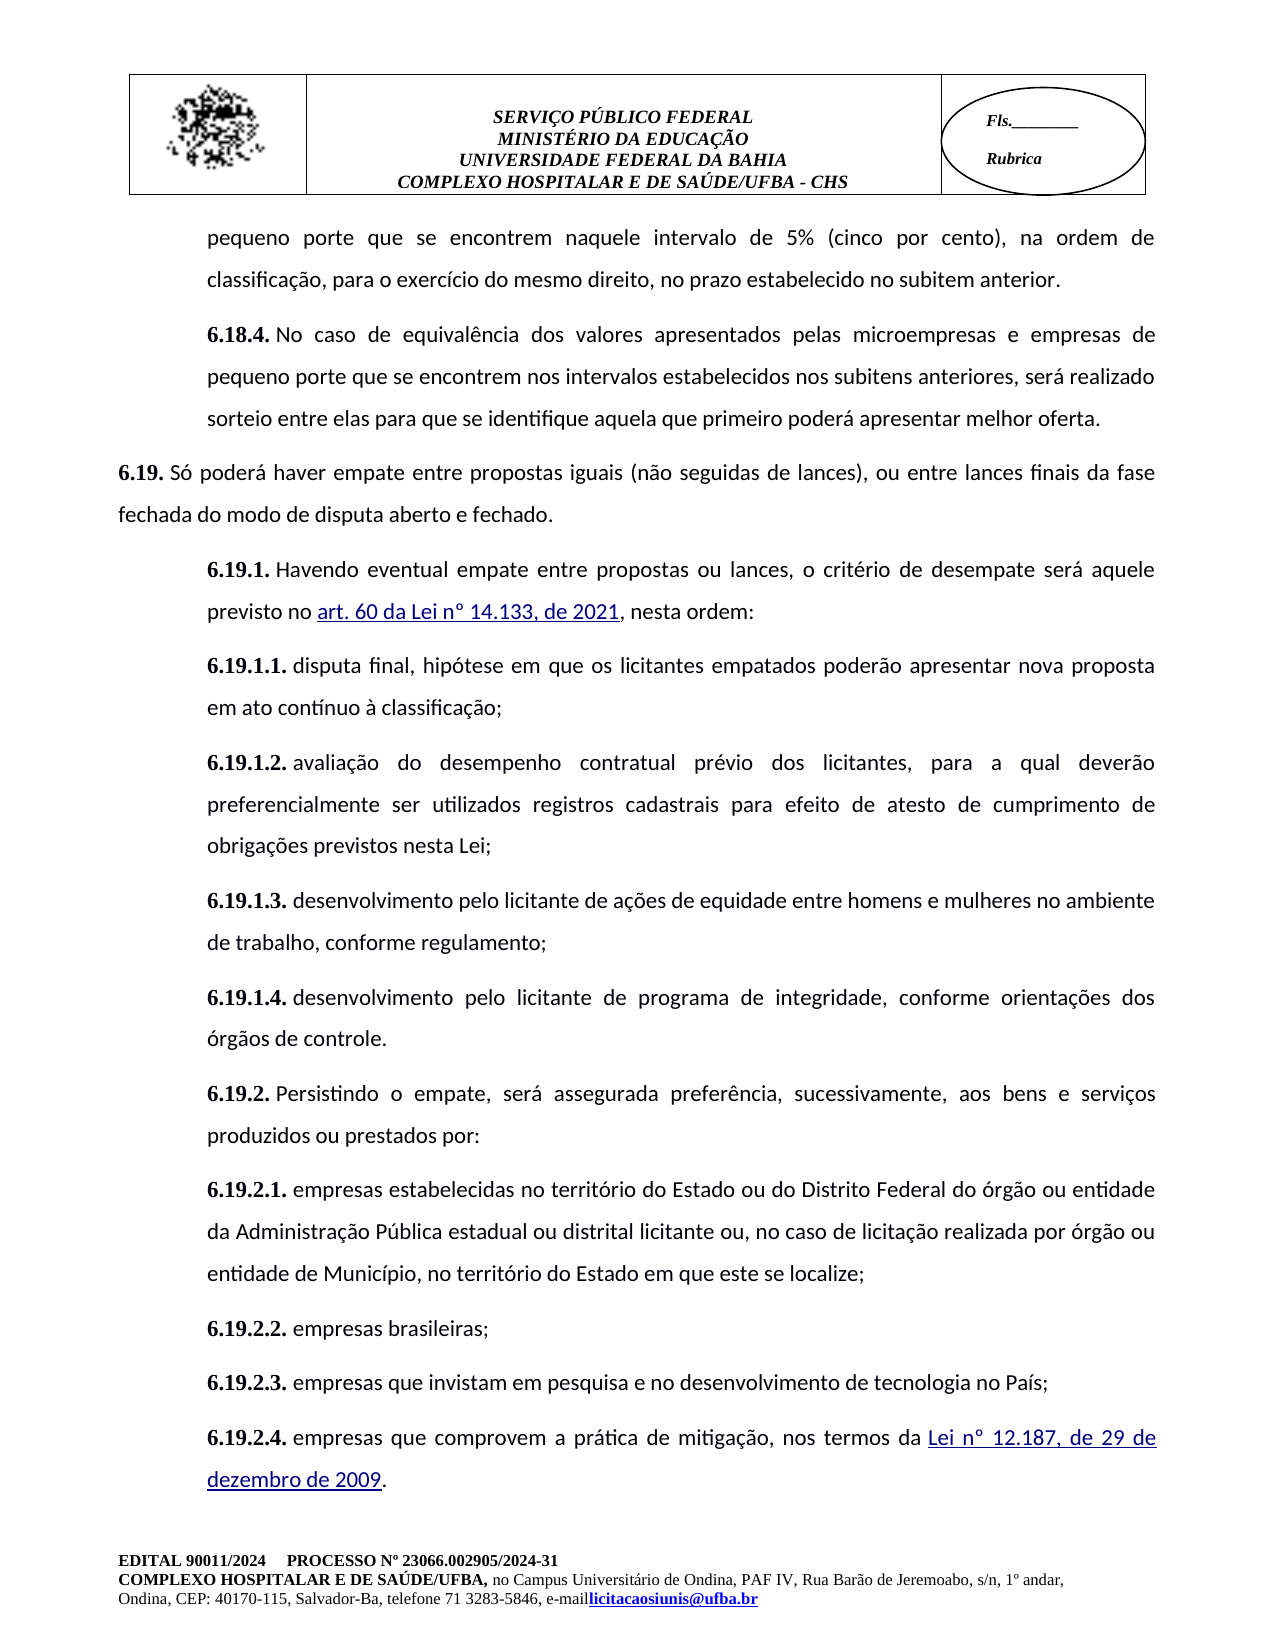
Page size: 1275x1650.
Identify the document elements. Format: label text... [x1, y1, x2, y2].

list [207, 223, 1157, 293]
list avaliação do desempenho contratual prévio dos licitantes, para a qual deverão preferencialmente ser utilizados registros cadastrais para efeito de atesto de cumprimento de obrigações previstos nesta Lei; [207, 748, 1157, 860]
list Havendo eventual empate entre propostas ou lances, o critério de desempate será aquele previsto no art. 60 da Lei nº 14.133, de 2021, nesta ordem: [207, 555, 1157, 625]
list desenvolvimento pelo licitante de programa de integridade, conforme orientações dos órgãos de controle. [207, 983, 1157, 1053]
list Só poderá haver empate entre propostas iguais (não seguidas de lances), ou entre lances finais da fase fechada do modo de disputa aberto e fechado. [118, 458, 1157, 528]
list Persistindo o empate, será assegurada preferência, sucessivamente, aos bens e serviços produzidos ou prestados por: [207, 1079, 1157, 1149]
list empresas brasileiras; [207, 1314, 1157, 1342]
list desenvolvimento pelo licitante de ações de equidade entre homens e mulheres no ambiente de trabalho, conforme regulamento; [207, 886, 1157, 956]
list empresas estabelecidas no território do Estado ou do Distrito Federal do órgão ou entidade da Administração Pública estadual ou distrital licitante ou, no caso de licitação realizada por órgão ou entidade de Município, no território do Estado em que este se localize; [207, 1176, 1157, 1287]
list No caso de equivalência dos valores apresentados pelas microempresas e empresas de pequeno porte que se encontrem nos intervalos estabelecidos nos subitens anteriores, será realizado sorteio entre elas para que se identifique aquela que primeiro poderá apresentar melhor oferta. [207, 320, 1157, 432]
list disputa final, hipótese em que os licitantes empatados poderão apresentar nova proposta em ato contínuo à classificação; [207, 651, 1157, 721]
list empresas que invistam em pesquisa e no desenvolvimento de tecnologia no País; [207, 1368, 1157, 1396]
list empresas que comprovem a prática de mitigação, nos termos da Lei nº 12.187, de 29 de dezembro de 2009. [207, 1423, 1157, 1493]
